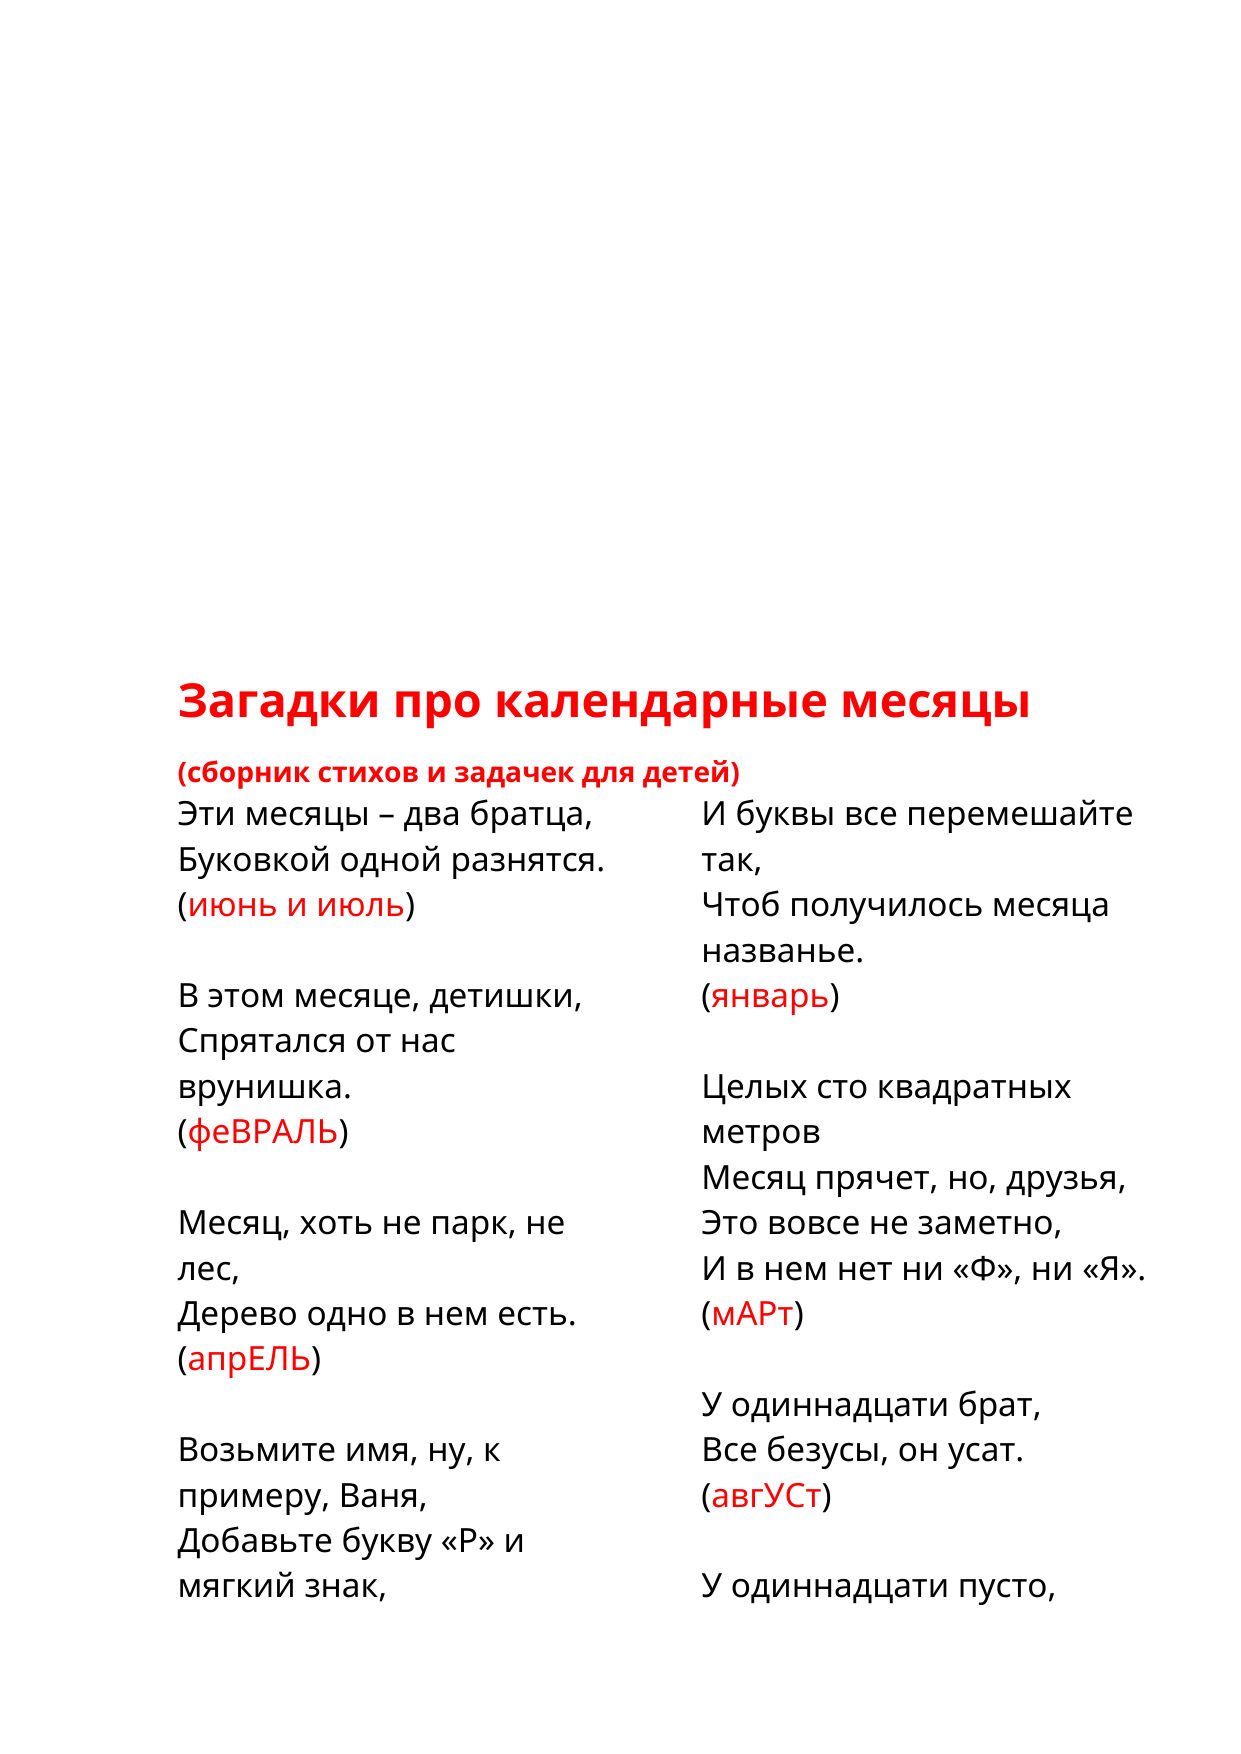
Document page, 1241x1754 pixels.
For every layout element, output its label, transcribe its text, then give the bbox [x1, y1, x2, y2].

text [701, 790, 1152, 1608]
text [177, 790, 627, 1608]
subtitle (сборник стихов и задачек для детей) [177, 752, 1152, 790]
subtitle Загадки про календарные месяцы [177, 667, 1152, 731]
